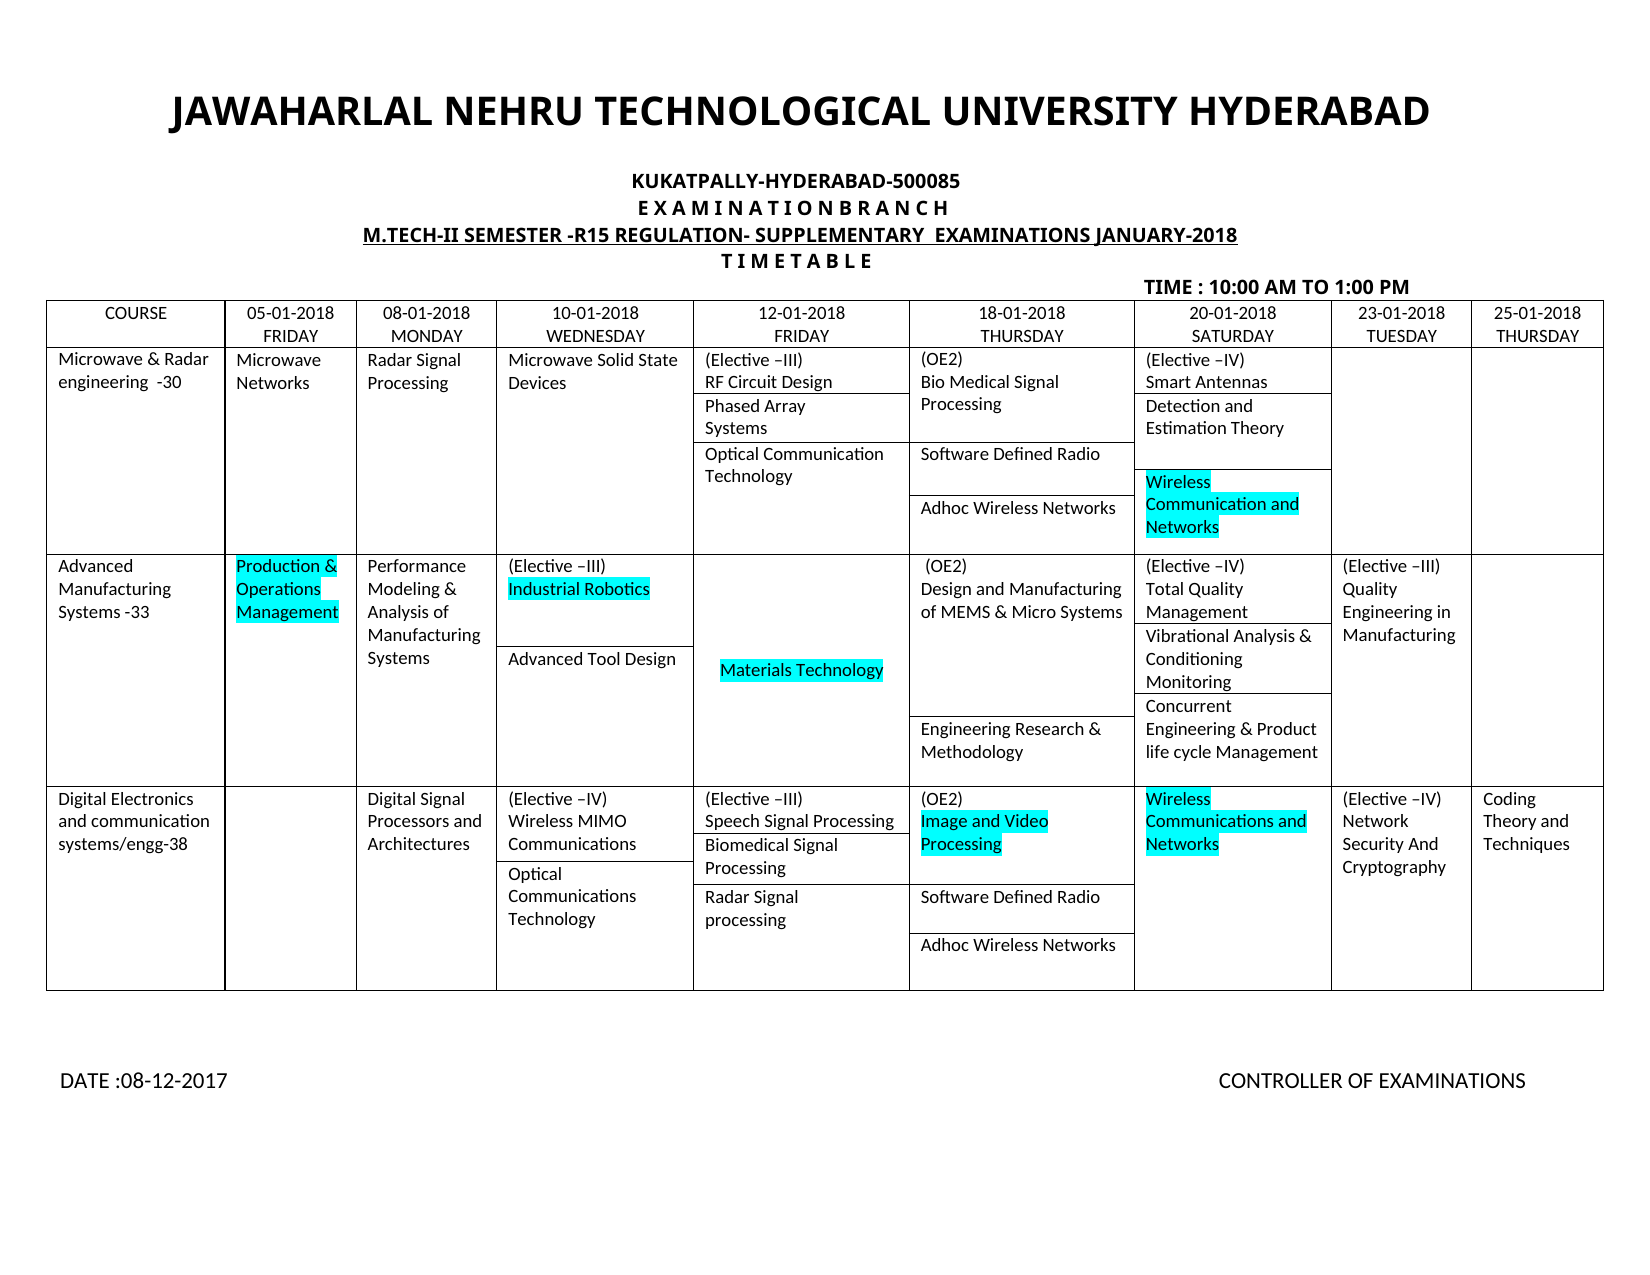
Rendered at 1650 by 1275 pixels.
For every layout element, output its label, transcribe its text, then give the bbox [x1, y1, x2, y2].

table_cell Biomedical Signal Processing [694, 834, 909, 884]
table_cell (Elective –III) RF Circuit Design [694, 348, 909, 393]
table_cell [1472, 555, 1603, 786]
table_header COURSE [47, 301, 224, 347]
table_cell [1332, 348, 1471, 553]
table_cell Detection and Estimation Theory [1135, 394, 1331, 469]
table_cell Engineering Research & Methodology [910, 717, 1134, 786]
table_cell (OE2) Bio Medical Signal Processing [910, 348, 1134, 442]
table_header 12-01-2018 FRIDAY [694, 301, 909, 347]
table_cell Vibrational Analysis & Conditioning Monitoring [1135, 624, 1331, 693]
table_cell Advanced Manufacturing Systems -33 [47, 555, 224, 786]
text JAWAHARLAL NEHRU TECHNOLOGICAL UNIVERSITY HYDERABAD [19, 83, 1584, 137]
table_cell (OE2) Design and Manufacturing of MEMS & Micro Systems [910, 555, 1134, 716]
table_cell Coding Theory and Techniques [1472, 787, 1603, 989]
table_cell (Elective –III) Quality Engineering in Manufacturing [1332, 555, 1471, 786]
table_cell Microwave Solid State Devices [497, 348, 693, 553]
table_cell Advanced Tool Design [497, 647, 693, 786]
table_cell Wireless Communication and Networks [1135, 470, 1331, 553]
table_cell [1472, 348, 1603, 553]
table_cell Production & Operations Management [226, 555, 356, 786]
table_header 23-01-2018 TUESDAY [1332, 301, 1471, 347]
text M.TECH-II SEMESTER -R15 REGULATION- SUPPLEMENTARY EXAMINATIONS JANUARY-2018 [362, 221, 1584, 247]
text E X A M I N A T I O N B R A N C H [637, 194, 1584, 221]
table_cell Adhoc Wireless Networks [910, 496, 1134, 553]
table_cell Performance Modeling & Analysis of Manufacturing Systems [357, 555, 496, 786]
table_cell Optical Communications Technology [497, 862, 693, 989]
table_header 20-01-2018 SATURDAY [1135, 301, 1331, 347]
table_cell Radar Signal Processing [357, 348, 496, 553]
table_cell (OE2) Image and Video Processing [910, 787, 1134, 884]
table_cell Software Defined Radio [910, 885, 1134, 932]
table_cell Radar Signal processing [694, 885, 909, 989]
text KUKATPALLY-HYDERABAD-500085 [631, 168, 1584, 194]
table_cell Microwave Networks [226, 348, 356, 553]
table_cell Microwave & Radar engineering -30 [47, 348, 224, 553]
table_cell Concurrent Engineering & Product life cycle Management [1135, 694, 1331, 786]
text TIME : 10:00 AM TO 1:00 PM [1144, 274, 1481, 300]
table_cell Digital Signal Processors and Architectures [357, 787, 496, 989]
table_header 10-01-2018 WEDNESDAY [497, 301, 693, 347]
text DATE :08-12-2017 CONTROLLER OF EXAMINATIONS [19, 1066, 1584, 1094]
table_cell [226, 787, 356, 989]
table_header 18-01-2018 THURSDAY [910, 301, 1134, 347]
table_cell (Elective –III) Speech Signal Processing [694, 787, 909, 833]
table_cell Materials Technology [694, 555, 909, 786]
table_cell Digital Electronics and communication systems/engg-38 [47, 787, 224, 989]
table_cell Software Defined Radio [910, 443, 1134, 495]
text T I M E T A B L E [721, 247, 1584, 274]
table_cell (Elective –IV) Smart Antennas [1135, 348, 1331, 393]
table_cell Optical Communication Technology [694, 443, 909, 553]
table_cell Adhoc Wireless Networks [910, 934, 1134, 989]
table_header 05-01-2018 FRIDAY [226, 301, 356, 347]
table_cell Wireless Communications and Networks [1135, 787, 1331, 989]
table_cell (Elective –IV) Network Security And Cryptography [1332, 787, 1471, 989]
table_header 25-01-2018 THURSDAY [1472, 301, 1603, 347]
table_cell (Elective –IV) Wireless MIMO Communications [497, 787, 693, 861]
table_cell (Elective –III) Industrial Robotics [497, 555, 693, 646]
table_cell Phased Array Systems [694, 394, 909, 442]
table_header 08-01-2018 MONDAY [357, 301, 496, 347]
table_cell (Elective –IV) Total Quality Management [1135, 555, 1331, 623]
